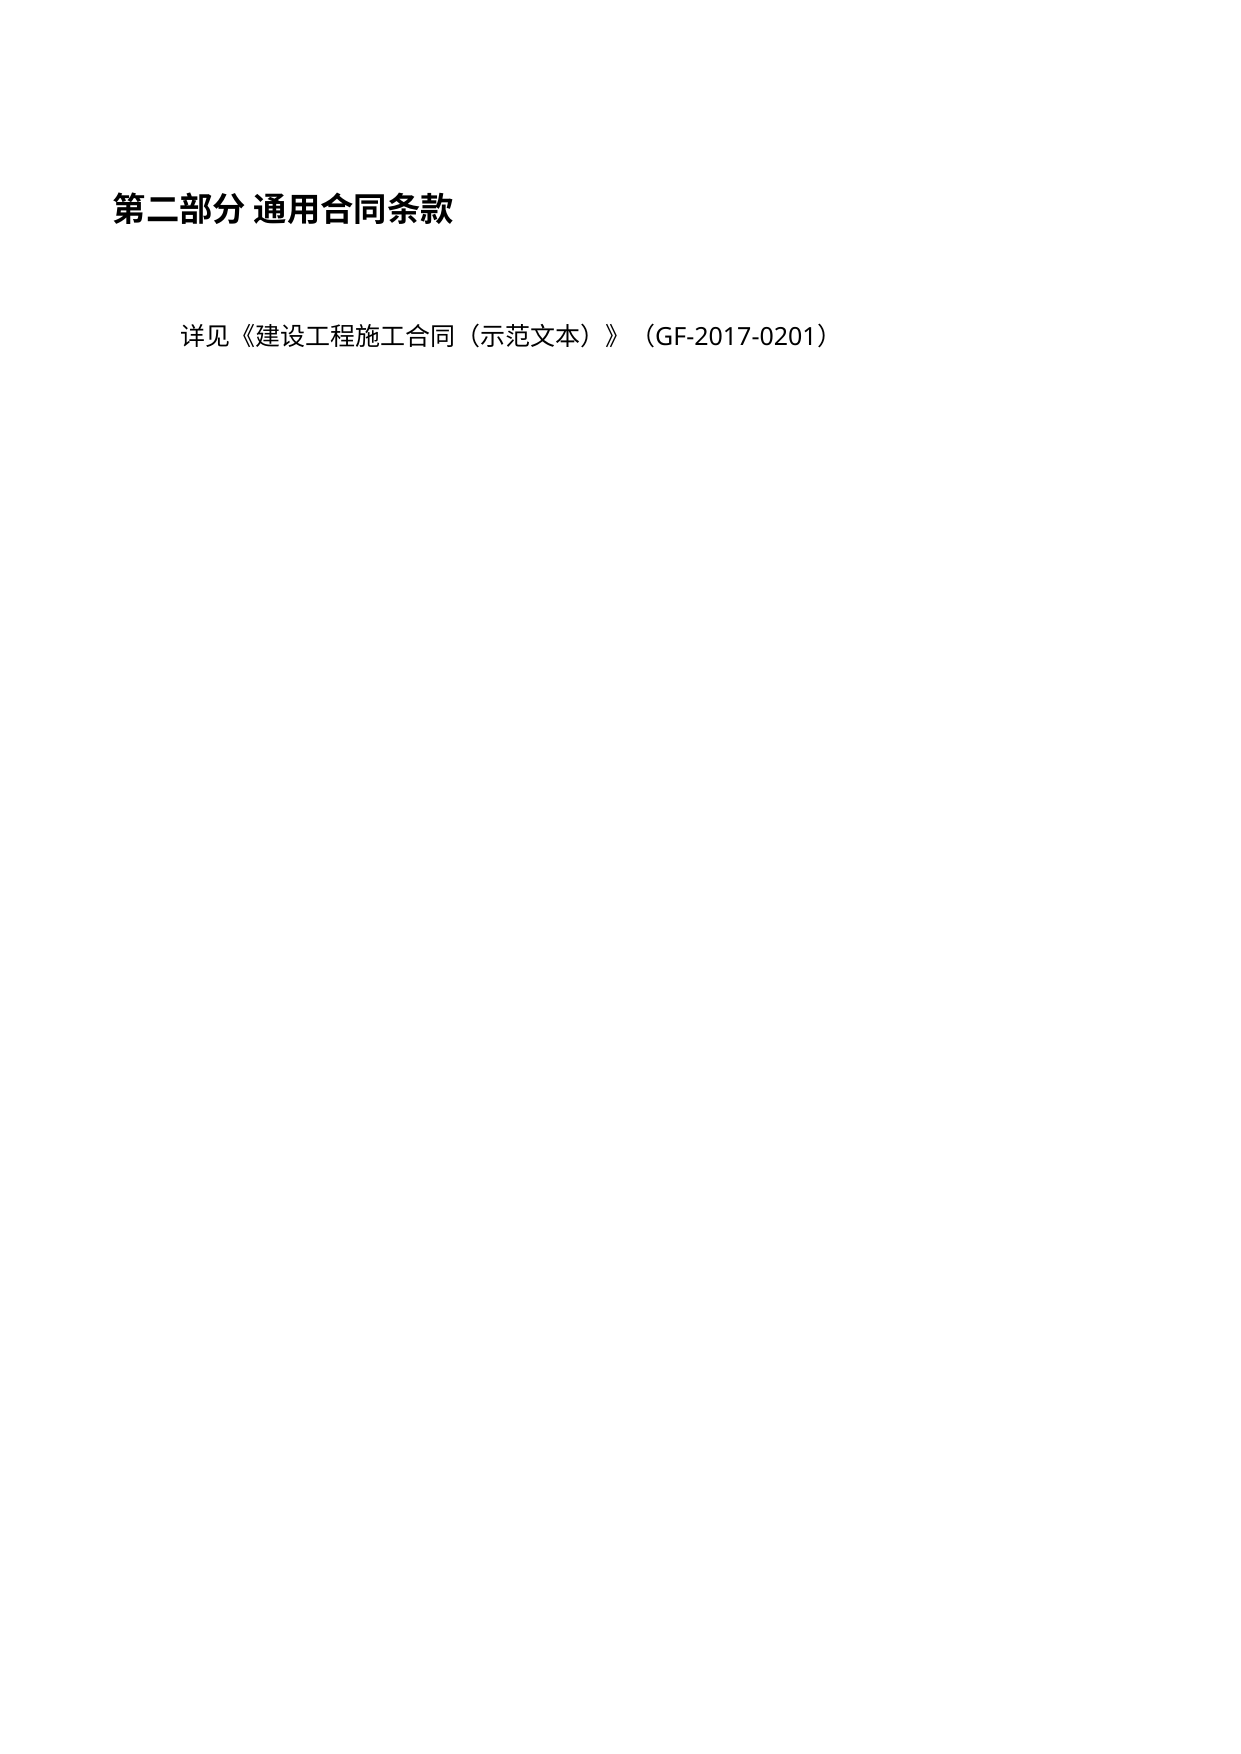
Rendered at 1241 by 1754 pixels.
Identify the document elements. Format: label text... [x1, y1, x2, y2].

text 详见《建设工程施工合同（示范文本）》（GF-2017-0201） [112, 302, 1128, 367]
text 第二部分 通用合同条款 [112, 174, 1128, 239]
